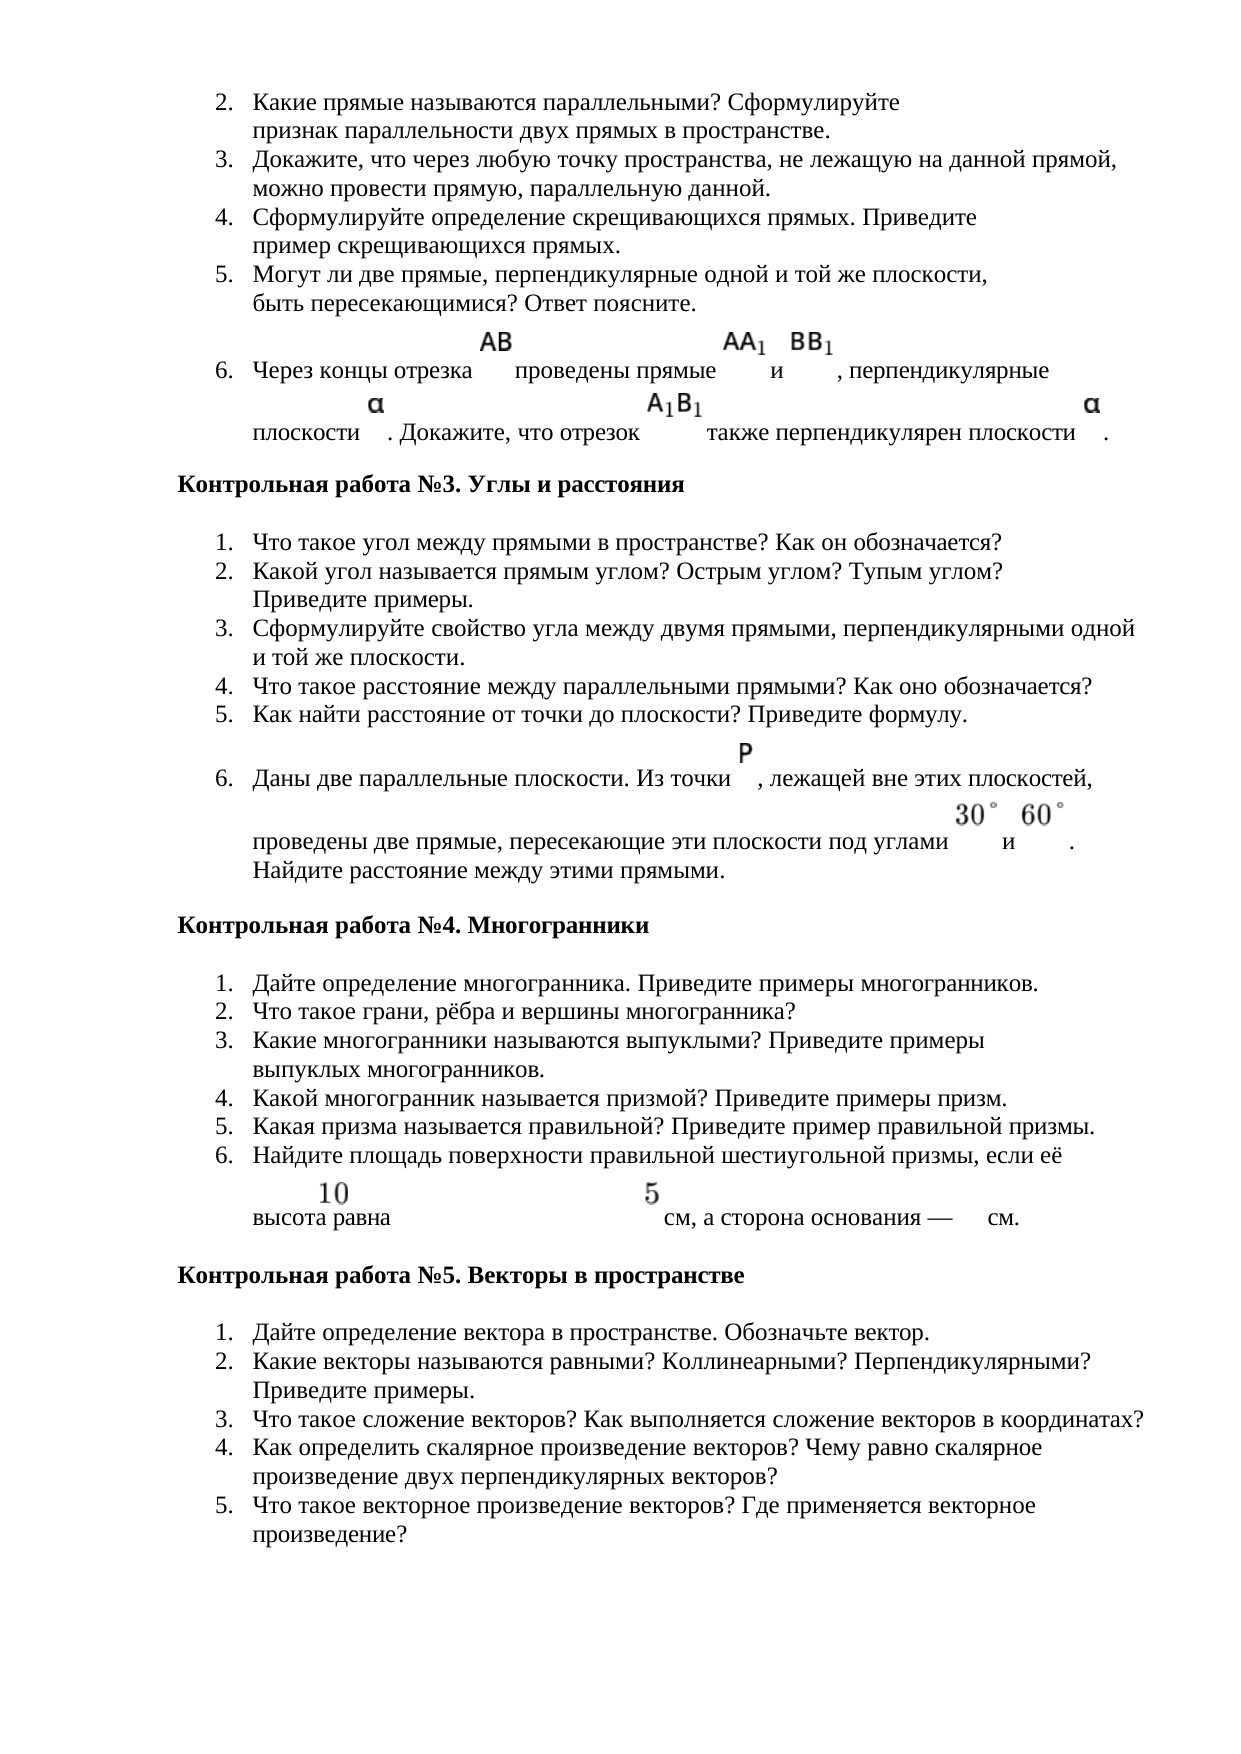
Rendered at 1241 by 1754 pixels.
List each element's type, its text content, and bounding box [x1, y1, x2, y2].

list Как определить скалярное произведение векторов? Чему равно скалярное произведение двух перпендикулярных векторов? [215, 1432, 1043, 1490]
list Какие векторы называются равными? Коллинеарными? Перпендикулярными? Приведите примеры. [215, 1346, 1091, 1404]
list Могут ли две прямые, перпендикулярные одной и той же плоскости, быть пересекающимися? Ответ поясните. [215, 259, 1046, 317]
list Дайте определение вектора в пространстве. Обозначьте вектор. [215, 1317, 1152, 1346]
list Найдите площадь поверхности правильной шестиугольной призмы, если её высота равна см, а сторона основания — см. [215, 1140, 1142, 1231]
subtitle Контрольная работа №4. Многогранники [177, 910, 1152, 938]
list Докажите, что через любую точку пространства, не лежащую на данной прямой, можно провести прямую, параллельную данной. [215, 144, 1117, 202]
list Какие многогранники называются выпуклыми? Приведите примеры выпуклых многогранников. [215, 1025, 1099, 1083]
list Какой многогранник называется призмой? Приведите примеры призм. [215, 1083, 1152, 1111]
list Что такое сложение векторов? Как выполняется сложение векторов в координатах? [215, 1404, 1152, 1432]
list Что такое грани, рёбра и вершины многогранника? [215, 996, 1152, 1025]
list Какая призма называется правильной? Приведите пример правильной призмы. [215, 1111, 1152, 1140]
list Какой угол называется прямым углом? Острым углом? Тупым углом? Приведите примеры. [215, 556, 1124, 613]
list Сформулируйте свойство угла между двумя прямыми, перпендикулярными одной и той же плоскости. [215, 613, 1135, 671]
list Что такое расстояние между параллельными прямыми? Как оно обозначается? [215, 671, 1152, 699]
picture [644, 1182, 659, 1205]
subtitle Контрольная работа №3. Углы и расстояния [177, 469, 1152, 498]
subtitle Контрольная работа №5. Векторы в пространстве [177, 1264, 1152, 1288]
list Сформулируйте определение скрещивающихся прямых. Приведите пример скрещивающихся прямых. [215, 202, 1062, 259]
list Какие прямые называются параллельными? Сформулируйте признак параллельности двух прямых в пространстве. [215, 87, 992, 144]
list Что такое векторное произведение векторов? Где применяется векторное произведение? [215, 1490, 1036, 1547]
list Через концы отрезка проведены прямые и , перпендикулярные [215, 330, 1152, 383]
text проведены две прямые, пересекающие эти плоскости под углами и . Найдите расстояние между этими прямыми. [252, 800, 1075, 883]
list Даны две параллельные плоскости. Из точки , лежащей вне этих плоскостей, [215, 741, 1152, 791]
text плоскости . Докажите, что отрезок также перпендикулярен плоскости . [252, 392, 1152, 445]
list Дайте определение многогранника. Приведите примеры многогранников. [215, 968, 1152, 996]
list Как найти расстояние от точки до плоскости? Приведите формулу. [215, 699, 1152, 728]
list Что такое угол между прямыми в пространстве? Как он обозначается? [215, 527, 1152, 556]
picture [319, 1182, 348, 1205]
